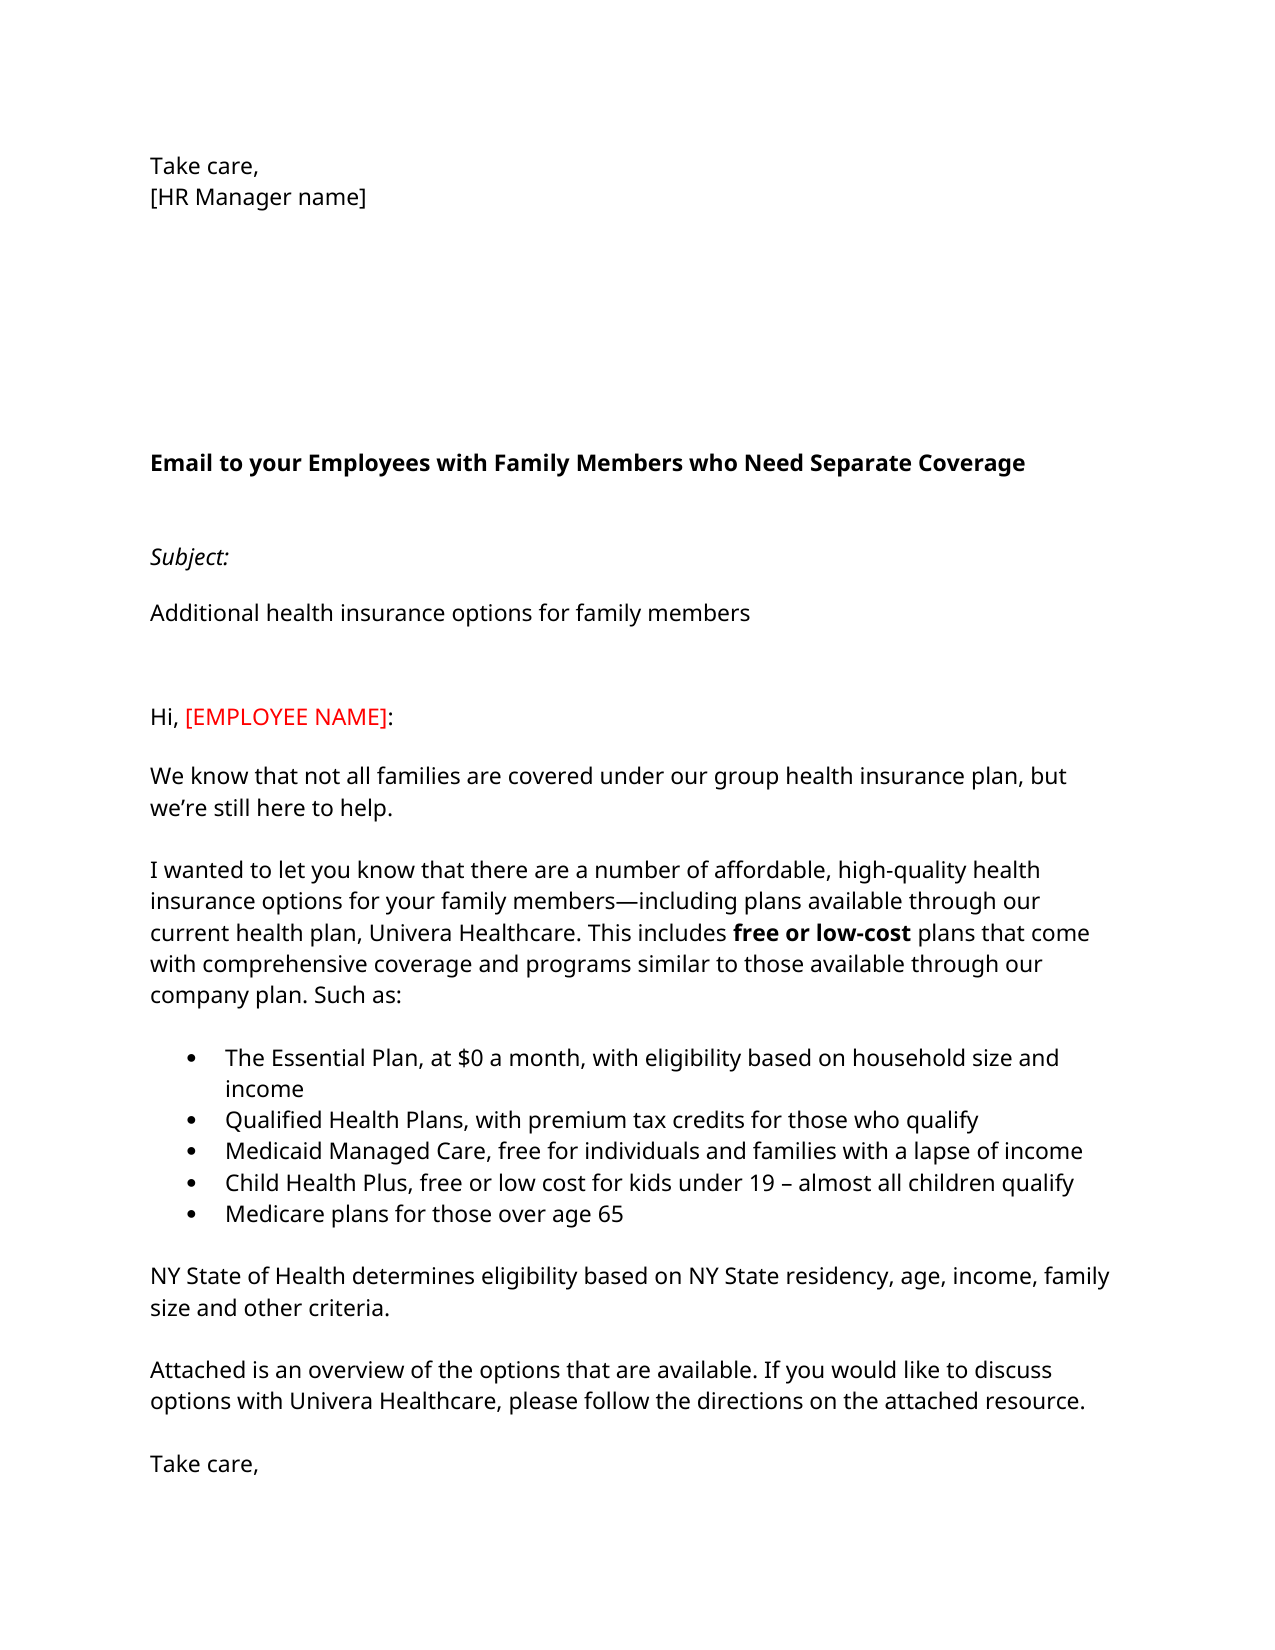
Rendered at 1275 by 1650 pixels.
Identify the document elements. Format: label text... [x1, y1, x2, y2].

text We know that not all families are covered under our group health insurance plan, but we’re still here to help. [150, 760, 1125, 823]
text Email to your Employees with Family Members who Need Separate Coverage [150, 447, 1125, 478]
text [HR Manager name] [150, 181, 1125, 212]
text Take care, [150, 1448, 1125, 1479]
list Medicaid Managed Care, free for individuals and families with a lapse of income [187, 1135, 1125, 1167]
text NY State of Health determines eligibility based on NY State residency, age, income, family size and other criteria. [150, 1260, 1125, 1323]
text Attached is an overview of the options that are available. If you would like to discuss options with Univera Healthcare, please follow the directions on the attached resource. [150, 1354, 1125, 1417]
text Additional health insurance options for family members [150, 597, 1125, 629]
text Subject: [150, 541, 1125, 572]
text I wanted to let you know that there are a number of affordable, high-quality health insurance options for your family members—including plans available through our current health plan, Univera Healthcare. This includes free or low-cost plans that come with comprehensive coverage and programs similar to those available through our company plan. Such as: [150, 854, 1125, 1010]
list Child Health Plus, free or low cost for kids under 19 – almost all children qualify [187, 1167, 1125, 1198]
list Medicare plans for those over age 65 [187, 1198, 1125, 1229]
text Hi, [EMPLOYEE NAME]: [150, 701, 1125, 760]
list Qualified Health Plans, with premium tax credits for those who qualify [187, 1104, 1125, 1135]
text Take care, [150, 150, 1125, 181]
list The Essential Plan, at $0 a month, with eligibility based on household size and income [187, 1042, 1125, 1104]
